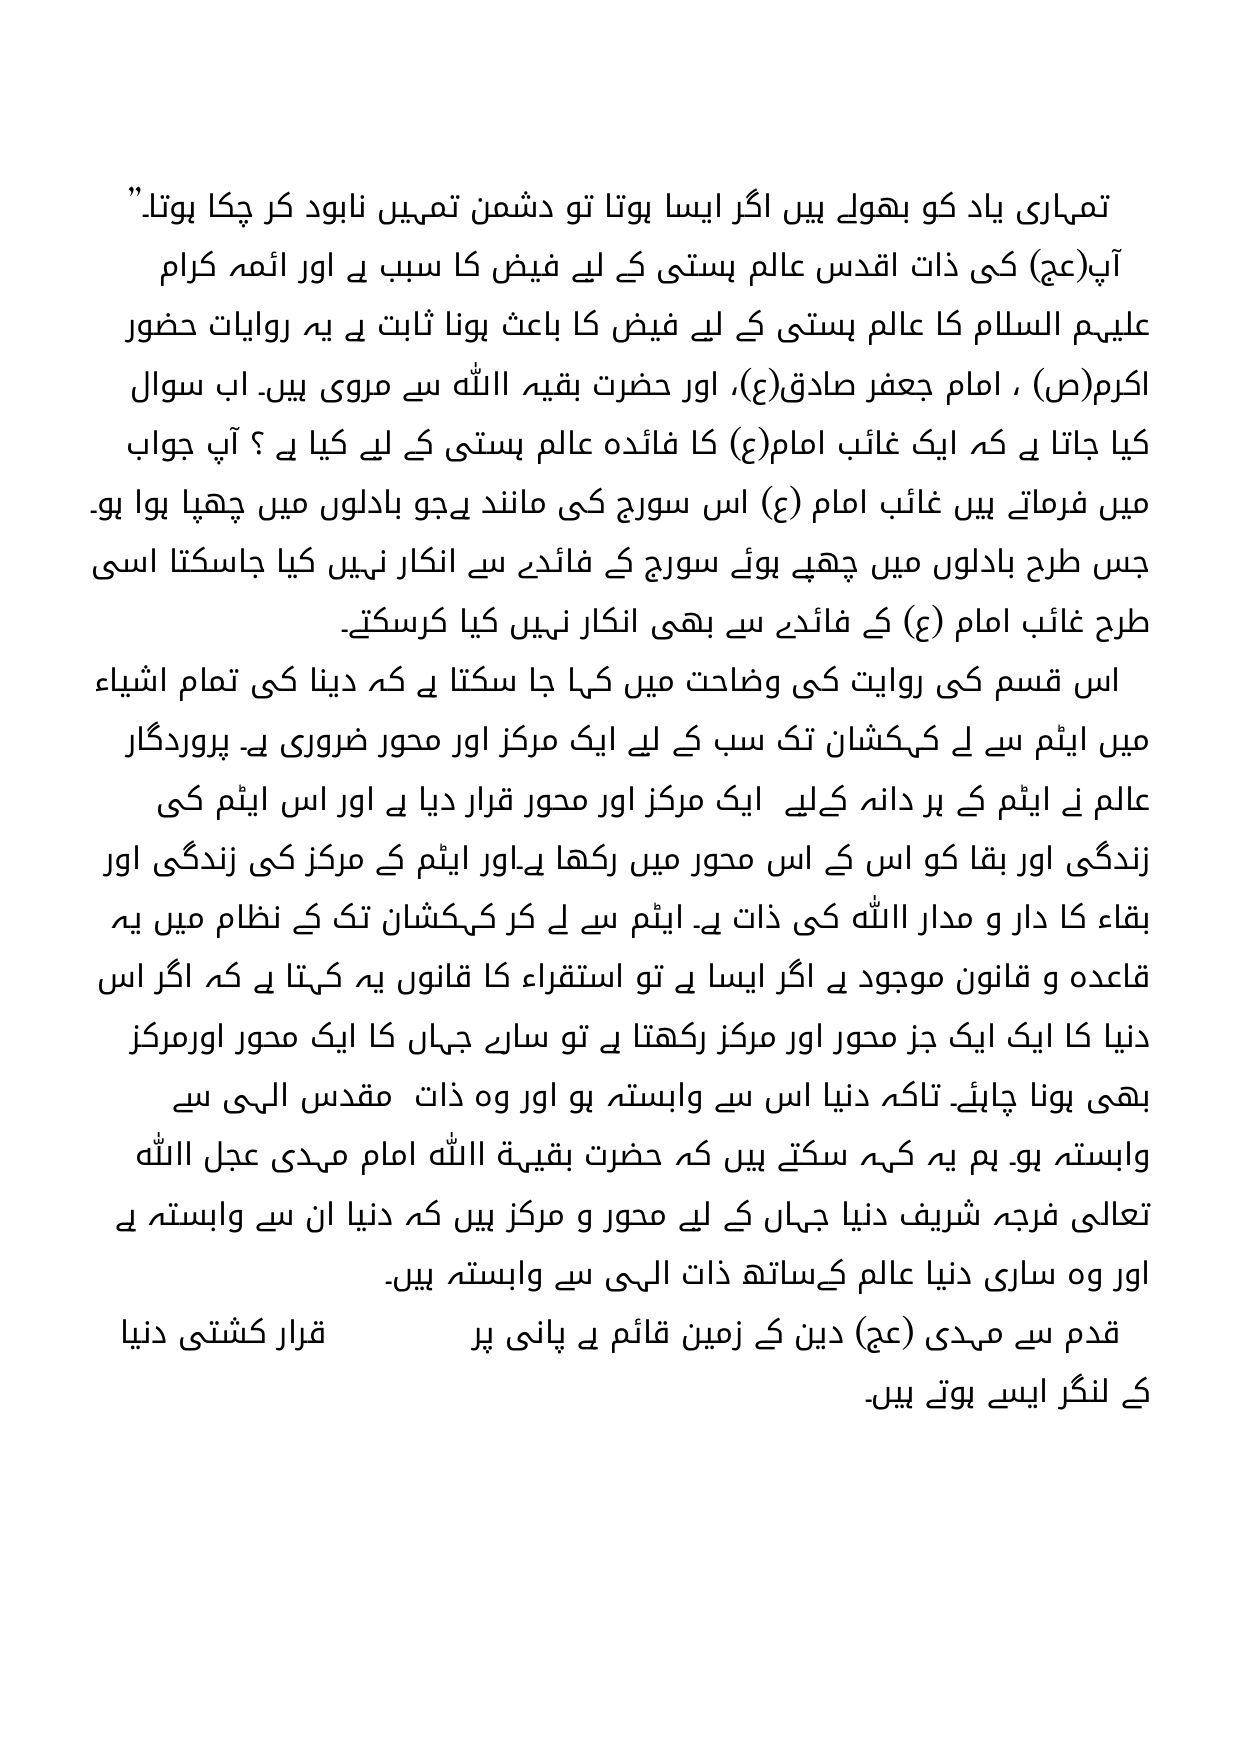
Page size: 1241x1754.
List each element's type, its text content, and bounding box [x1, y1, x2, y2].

text تمہاری یاد کو بھولے ہیں اگر ایسا ہوتا تو دشمن تمہیں نابود کر چکا ہوتا۔” [89, 177, 1152, 236]
text اس قسم کی روایت کی وضاحت میں کہا جا سکتا ہے کہ دینا کی تمام اشیاء میں ایٹم سے لے کہکشان تک سب کے لیے ایک مرکز اور محور ضروری ہے۔ پروردگار عالم نے ایٹم کے ہر دانہ کےلیے ایک مرکز اور محور قرار دیا ہے اور اس ایٹم کی زندگی اور بقا کو اس کے اس محور میں رکھا ہے۔اور ایٹم کے مرکز کی زندگی اور بقاء کا دار و مدار اﷲ کی ذات ہے۔ ایٹم سے لے کر کہکشان تک کے نظام میں یہ قاعدہ و قانون موجود ہے اگر ایسا ہے تو استقراء کا قانوں یہ کہتا ہے کہ اگر اس دنیا کا ایک ایک جز محور اور مرکز رکھتا ہے تو سارے جہاں کا ایک محور اورمرکز بھی ہونا چاہئے۔ تاکہ دنیا اس سے وابستہ ہو اور وہ ذات مقدس الہی سے وابستہ ہو۔ ہم یہ کہہ سکتے ہیں کہ حضرت بقیہة اﷲ امام مہدی عجل اﷲ تعالی فرجہ شریف دنیا جہاں کے لیے محور و مرکز ہیں کہ دنیا ان سے وابستہ ہے اور وہ ساری دنیا عالم کےساتھ ذات الہی سے وابستہ ہیں۔ [89, 651, 1152, 1303]
text قدم سے مہدی (عج) دین کے زمین قائم ہے پانی پر قرار کشتی دنیا کے لنگر ایسے ہوتے ہیں۔ [89, 1303, 1152, 1422]
text آپ(عج) کی ذات اقدس عالم ہستی کے لیے فیض کا سبب ہے اور ائمہ کرام علیہم السلام کا عالم ہستی کے لیے فیض کا باعث ہونا ثابت ہے یہ روایات حضور اکرم(ص) ، امام جعفر صادق(ع)، اور حضرت بقیہ اﷲ سے مروی ہیں۔ اب سوال کیا جاتا ہے کہ ایک غائب امام(ع) کا فائدہ عالم ہستی کے لیے کیا ہے ؟ آپ جواب میں فرماتے ہیں غائب امام (ع) اس سورج کی مانند ہےجو بادلوں میں چھپا ہوا ہو۔ جس طرح بادلوں میں چھپے ہوئے سورج کے فائدے سے انکار نہیں کیا جاسکتا اسی طرح غائب امام (ع) کے فائدے سے بھی انکار نہیں کیا کرسکتے۔ [89, 236, 1152, 651]
